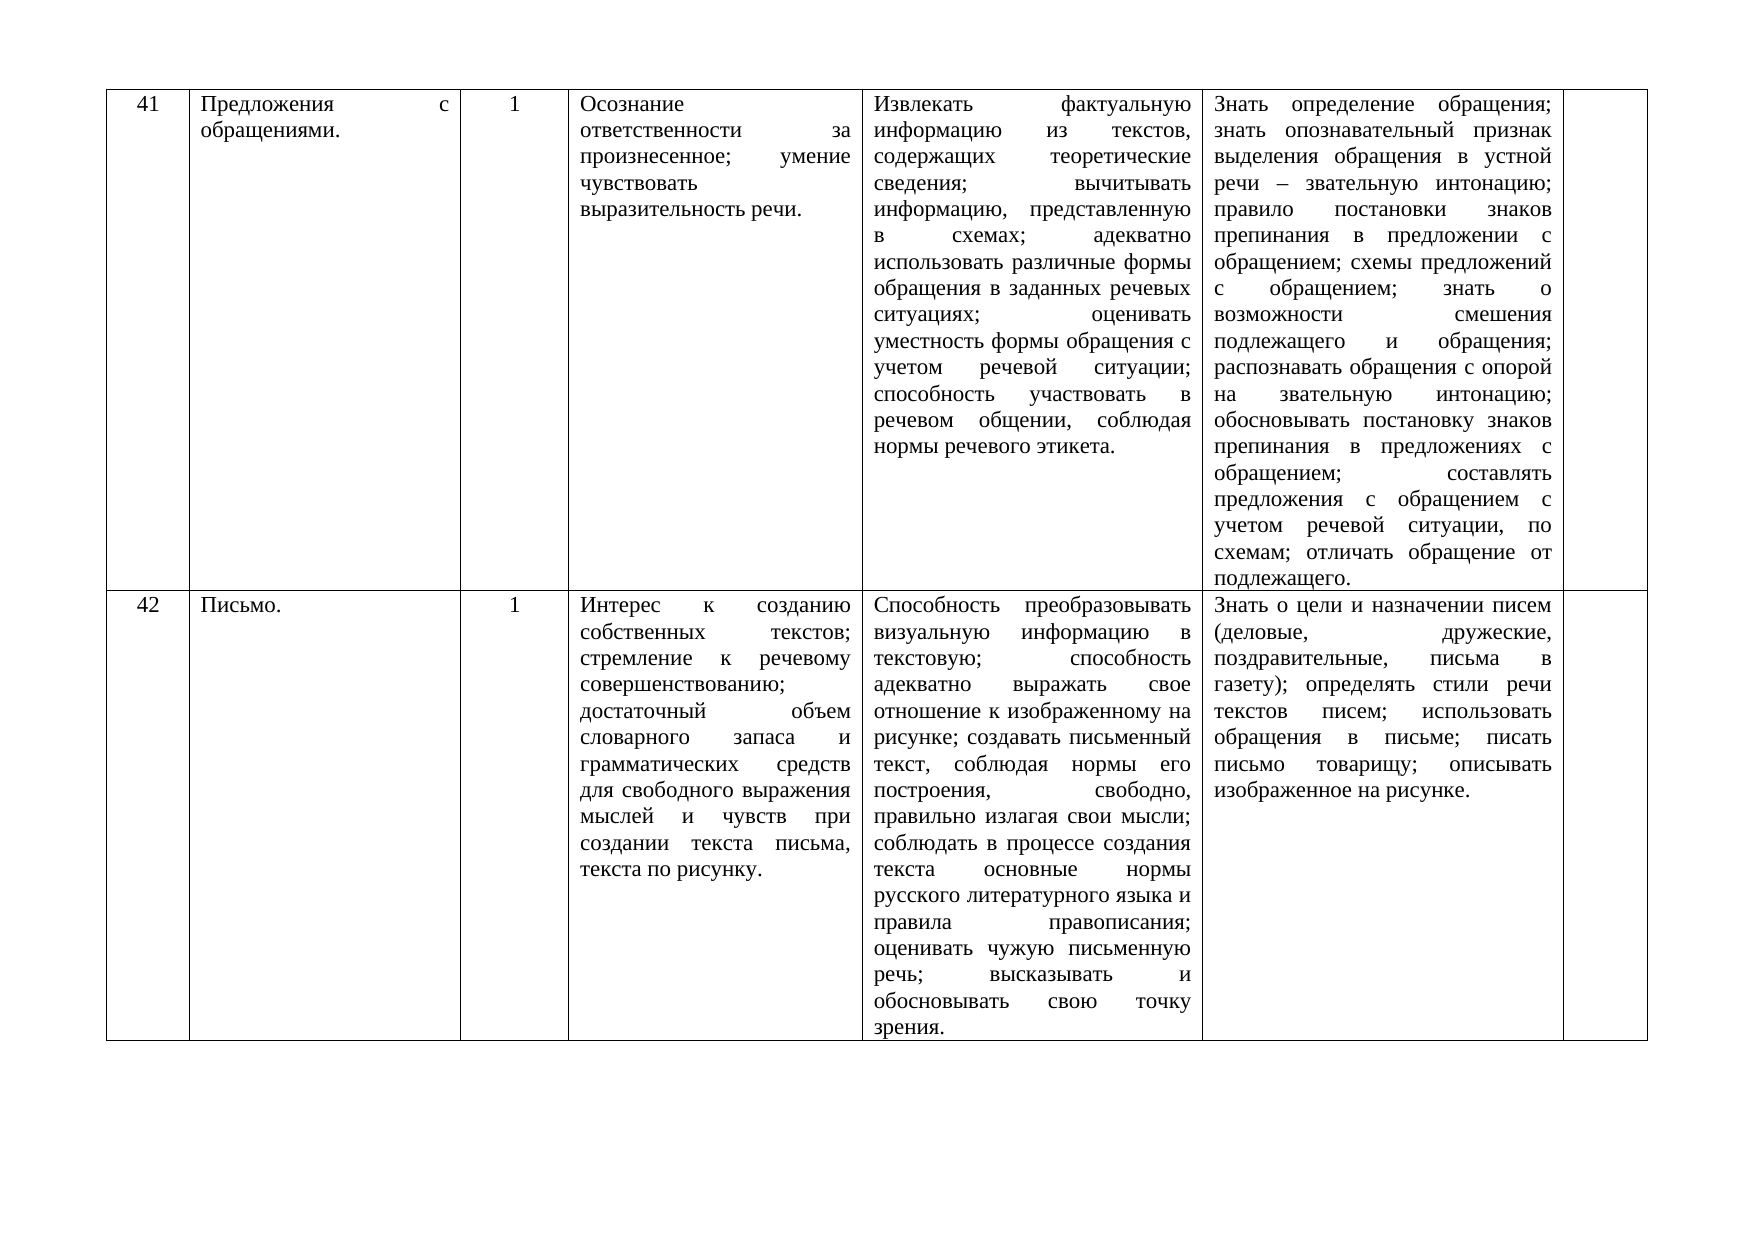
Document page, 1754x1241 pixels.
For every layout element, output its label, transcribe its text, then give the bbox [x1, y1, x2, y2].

table_cell Знать определение обращения; знать опознавательный признак выделения обращения в устной речи – звательную интонацию; правило постановки знаков препинания в предложении с обращением; схемы предложений с обращением; знать о возможности смешения подлежащего и обращения; распознавать обращения с опорой на звательную интонацию; обосновывать постановку знаков препинания в предложениях с обращением; составлять предложения с обращением с учетом речевой ситуации, по схемам; отличать обращение от подлежащего. [1203, 90, 1563, 590]
table_cell Знать о цели и назначении писем (деловые, дружеские, поздравительные, письма в газету); определять стили речи текстов писем; использовать обращения в письме; писать письмо товарищу; описывать изображенное на рисунке. [1203, 591, 1563, 1039]
table_cell Извлекать фактуальную информацию из текстов, содержащих теоретические сведения; вычитывать информацию, представленную в схемах; адекватно использовать различные формы обращения в заданных речевых ситуациях; оценивать уместность формы обращения с учетом речевой ситуации; способность участвовать в речевом общении, соблюдая нормы речевого этикета. [863, 90, 1202, 590]
table_cell [1564, 90, 1647, 590]
table_cell 1 [461, 591, 568, 1039]
table_cell Способность преобразовывать визуальную информацию в текстовую; способность адекватно выражать свое отношение к изображенному на рисунке; создавать письменный текст, соблюдая нормы его построения, свободно, правильно излагая свои мысли; соблюдать в процессе создания текста основные нормы русского литературного языка и правила правописания; оценивать чужую письменную речь; высказывать и обосновывать свою точку зрения. [863, 591, 1202, 1039]
table_cell Письмо. [190, 591, 460, 1039]
table_cell Предложения с обращениями. [190, 90, 460, 590]
table_cell 1 [461, 90, 568, 590]
table_cell Интерес к созданию собственных текстов; стремление к речевому совершенствованию; достаточный объем словарного запаса и грамматических средств для свободного выражения мыслей и чувств при создании текста письма, текста по рисунку. [569, 591, 862, 1039]
table_cell [1564, 591, 1647, 1039]
table_cell 41 [107, 90, 189, 590]
table_cell 42 [107, 591, 189, 1039]
table_cell Осознание ответственности за произнесенное; умение чувствовать выразительность речи. [569, 90, 862, 590]
